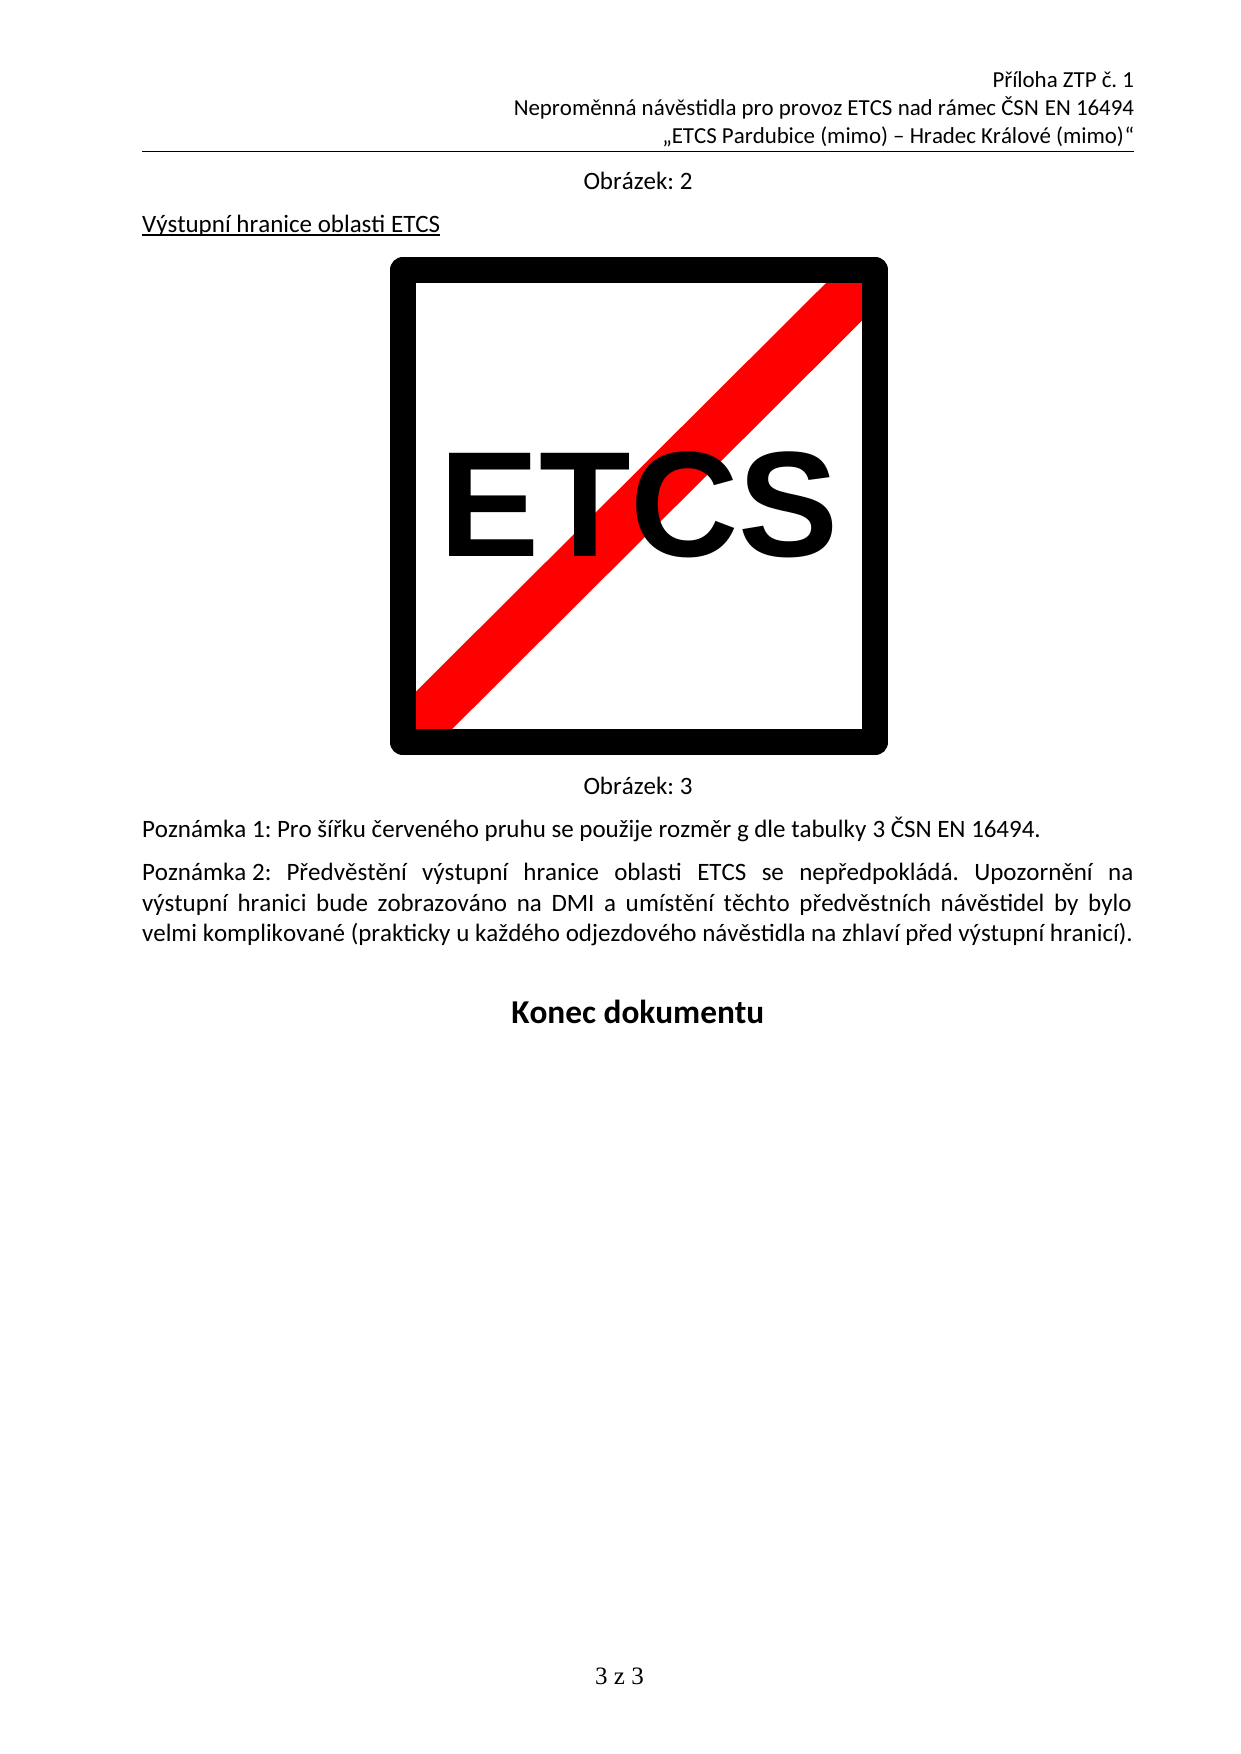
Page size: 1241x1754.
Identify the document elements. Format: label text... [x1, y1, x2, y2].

text Výstupní hranice oblasti ETCS [142, 208, 1134, 239]
text Obrázek: 3 [142, 770, 1134, 801]
text Poznámka 1: Pro šířku červeného pruhu se použije rozměr g dle tabulky 3 ČSN EN 16494. [142, 813, 1134, 844]
text Konec dokumentu [142, 991, 1134, 1032]
text Obrázek: 2 [142, 165, 1134, 196]
text Poznámka 2: Předvěstění výstupní hranice oblasti ETCS se nepředpokládá. Upozornění na výstupní hranici bude zobrazováno na DMI a umístění těchto předvěstních návěstidel by bylo velmi komplikované (prakticky u každého odjezdového návěstidla na zhlaví před výstupní hranicí). [142, 856, 1134, 948]
